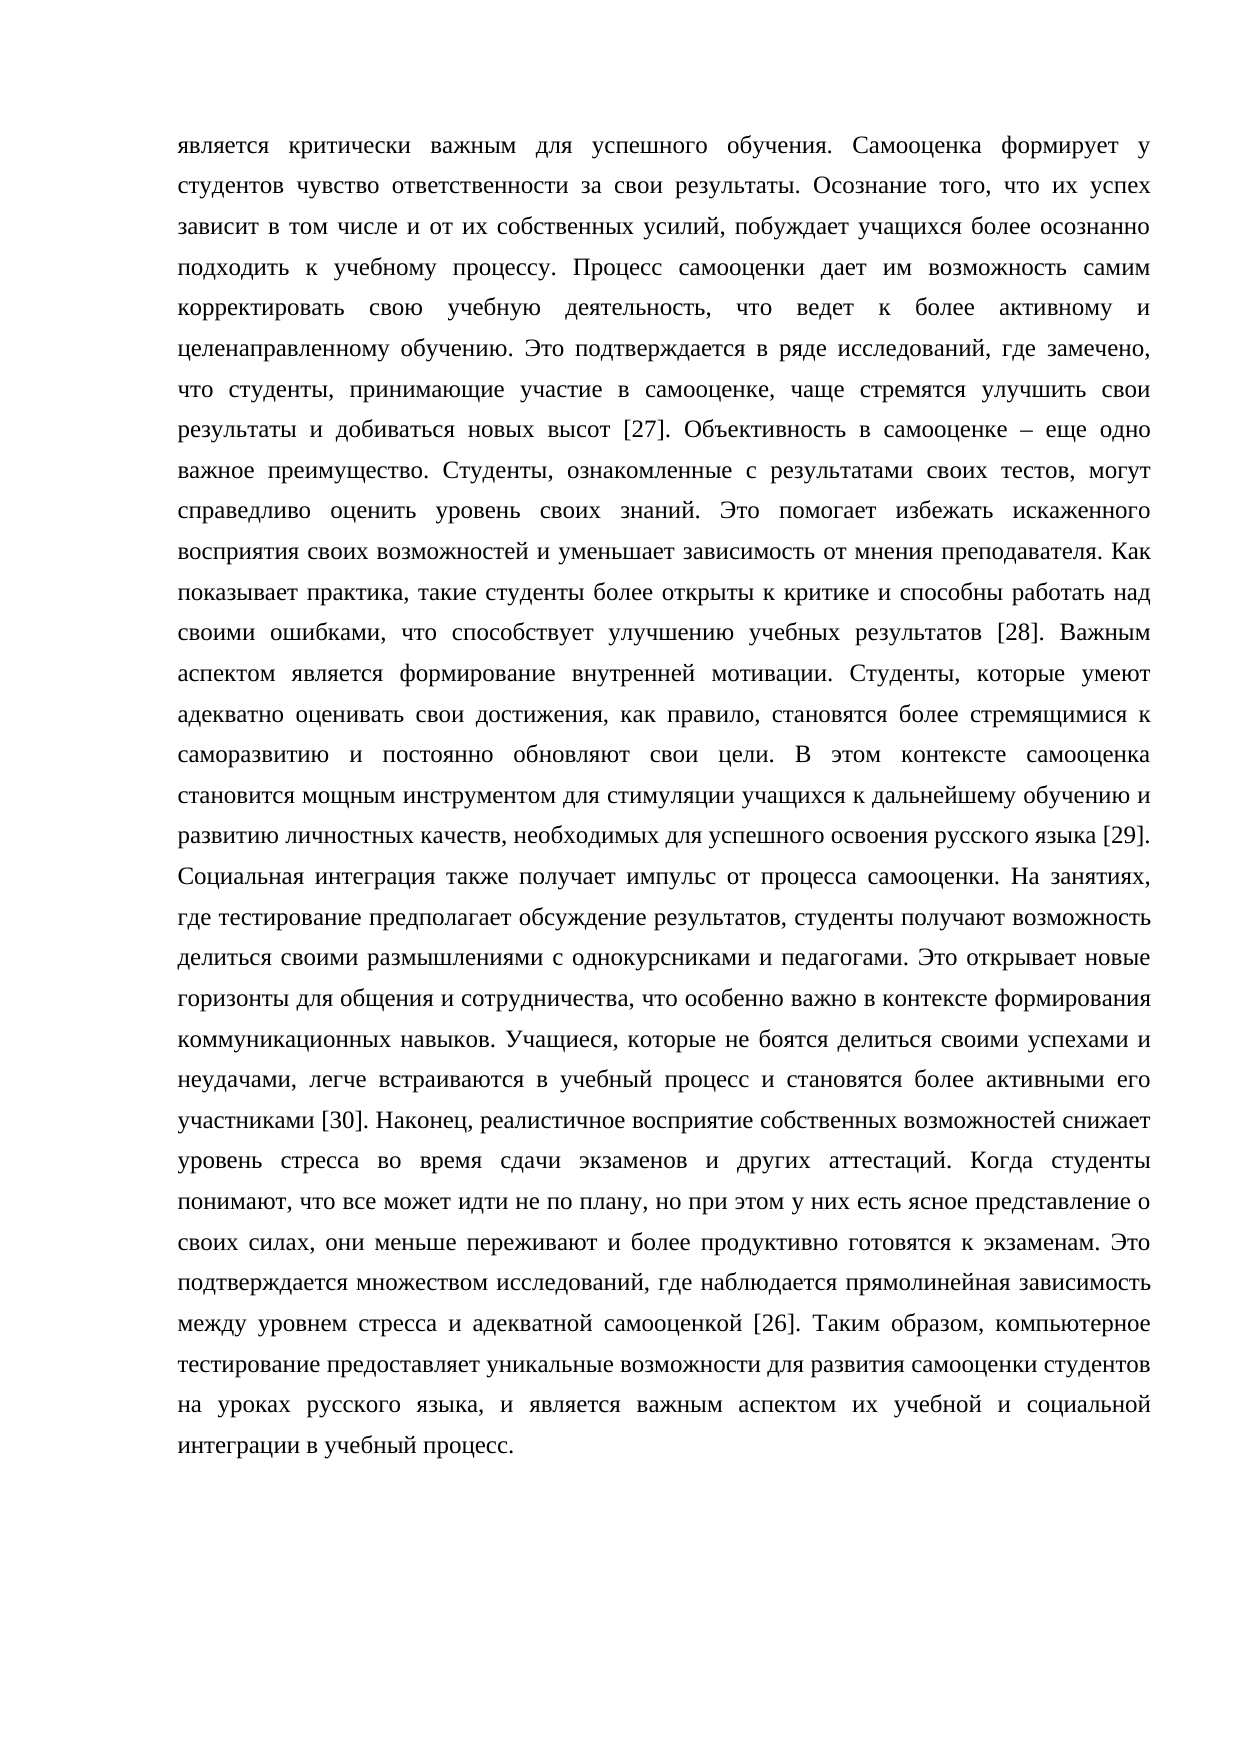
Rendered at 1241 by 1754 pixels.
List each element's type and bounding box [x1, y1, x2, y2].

text [177, 118, 1152, 1459]
